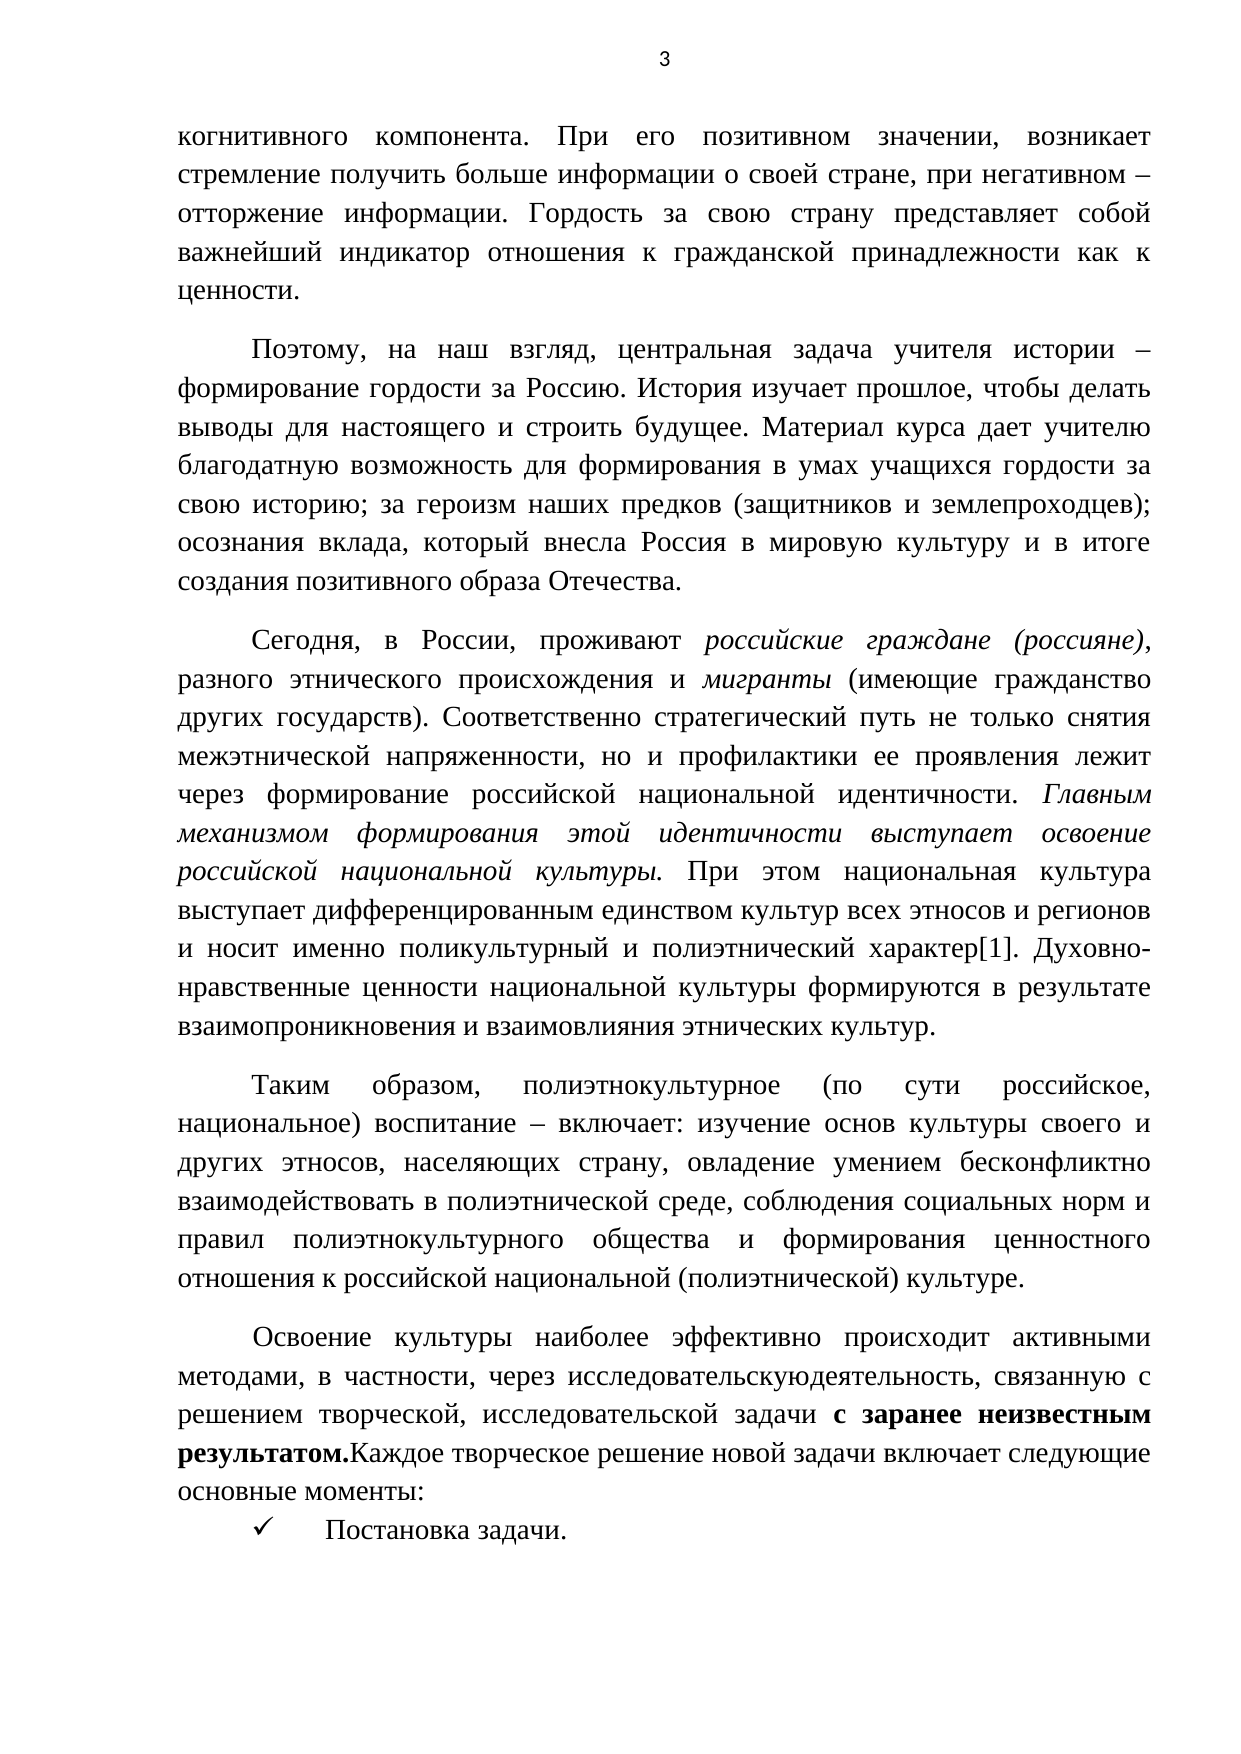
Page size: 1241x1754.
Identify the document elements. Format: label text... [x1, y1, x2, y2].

text Сегодня, в России, проживают российские граждане (россияне), разного этнического происхождения и мигранты (имеющие гражданство других государств). Соответственно стратегический путь не только снятия межэтнической напряженности, но и профилактики ее проявления лежит через формирование российской национальной идентичности. Главным механизмом формирования этой идентичности выступает освоение российской национальной культуры. При этом национальная культура выступает дифференцированным единством культур всех этносов и регионов и носит именно поликультурный и полиэтнический характер[1]. Духовно-нравственные ценности национальной культуры формируются в результате взаимопроникновения и взаимовлияния этнических культур. [177, 622, 1152, 1041]
list Постановка задачи. [177, 1512, 1152, 1546]
text Таким образом, полиэтнокультурное (по сути российское, национальное) воспитание – включает: изучение основ культуры своего и других этносов, населяющих страну, овладение умением бесконфликтно взаимодействовать в полиэтнической среде, соблюдения социальных норм и правил полиэтнокультурного общества и формирования ценностного отношения к российской национальной (полиэтнической) культуре. [177, 1067, 1152, 1293]
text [177, 118, 1152, 306]
list Освоение культуры наиболее эффективно происходит активными методами, в частности, через исследовательскуюдеятельность, связанную с решением творческой, исследовательской задачи с заранее неизвестным результатом.Каждое творческое решение новой задачи включает следующие основные моменты: [177, 1319, 1152, 1507]
text Поэтому, на наш взгляд, центральная задача учителя истории – формирование гордости за Россию. История изучает прошлое, чтобы делать выводы для настоящего и строить будущее. Материал курса дает учителю благодатную возможность для формирования в умах учащихся гордости за свою историю; за героизм наших предков (защитников и землепроходцев); осознания вклада, который внесла Россия в мировую культуру и в итоге создания позитивного образа Отечества. [177, 332, 1152, 596]
